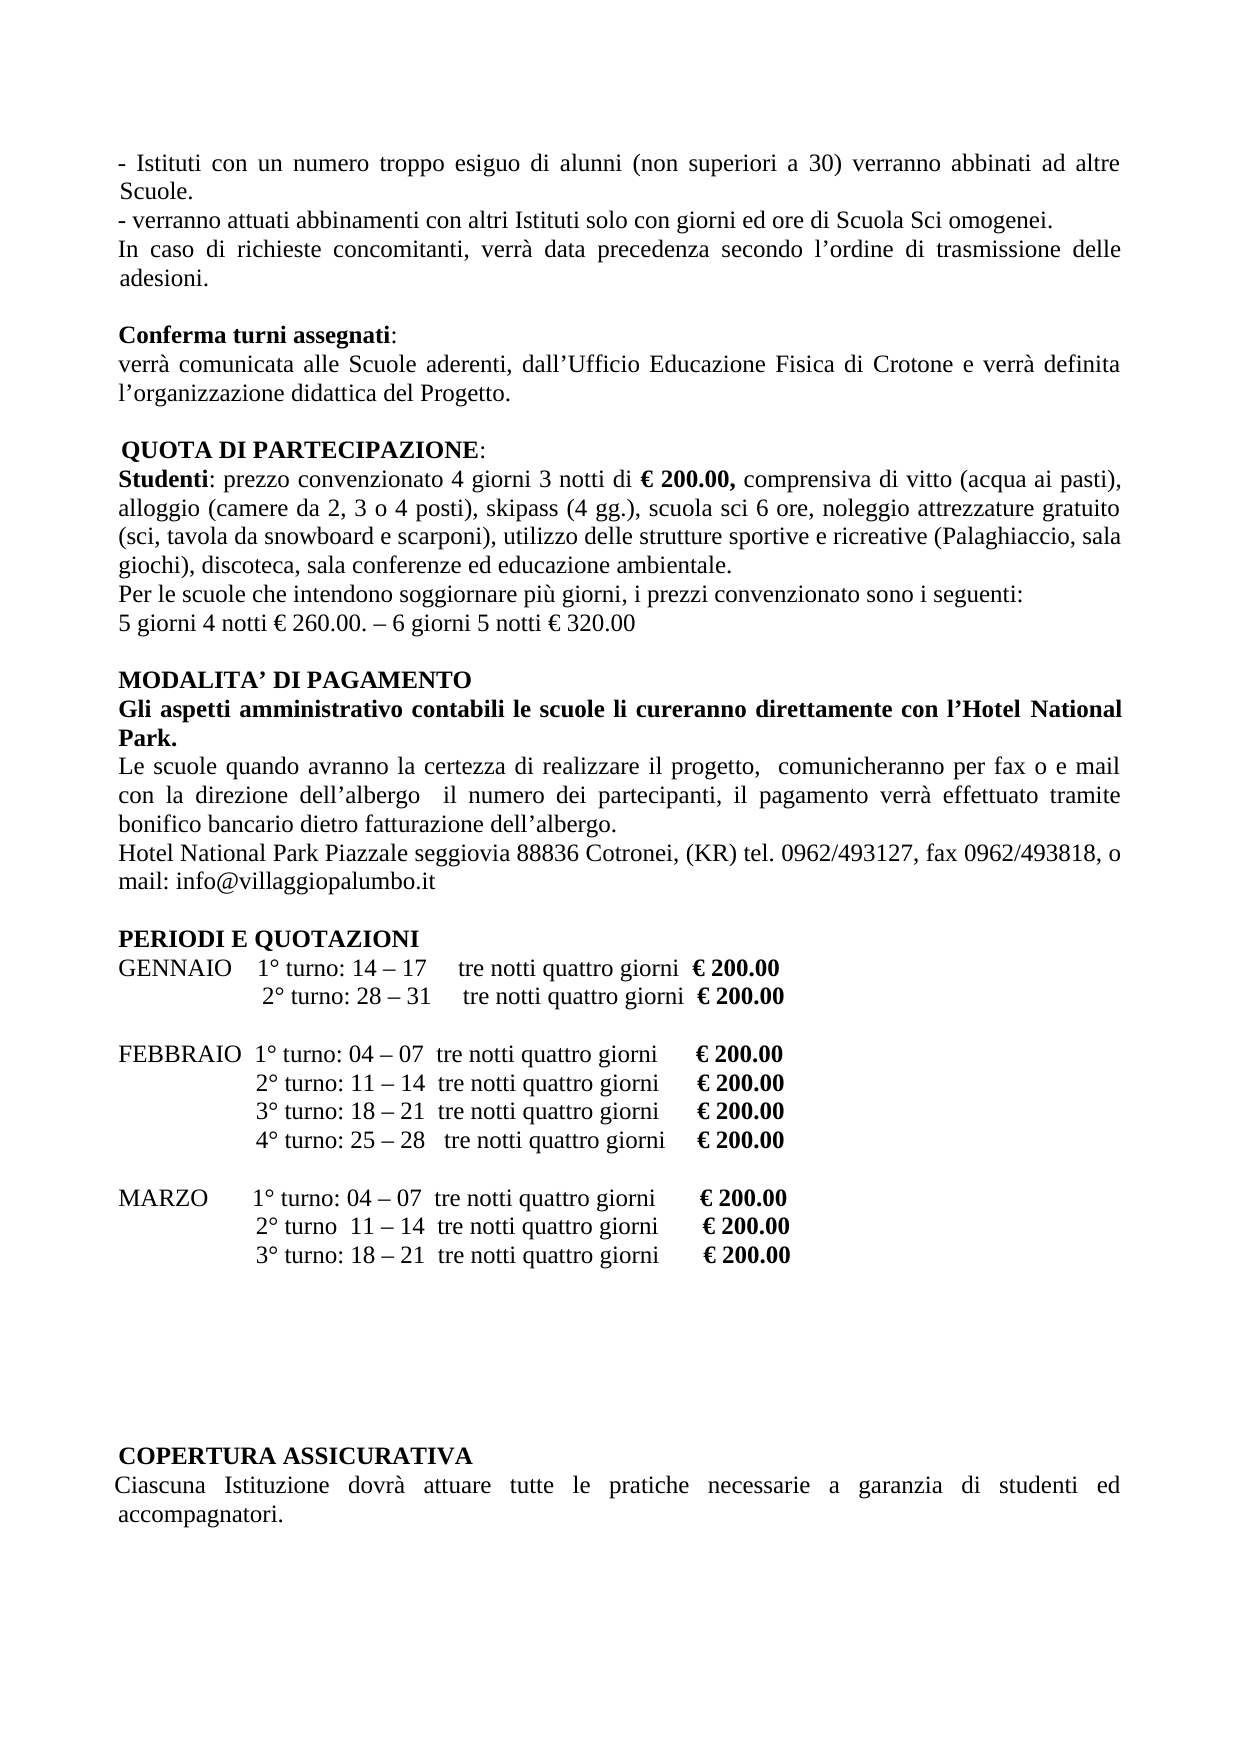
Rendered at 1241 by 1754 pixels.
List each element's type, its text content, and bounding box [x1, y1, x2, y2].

text 3° turno: 18 – 21 tre notti quattro giorni € 200.00 [118, 1096, 1122, 1125]
text Hotel National Park Piazzale seggiovia 88836 Cotronei, (KR) tel. 0962/493127, fax 0962/493818, o mail: info@villaggiopalumbo.it [118, 838, 1122, 895]
text verrà comunicata alle Scuole aderenti, dall’Ufficio Educazione Fisica di Crotone e verrà definita l’organizzazione didattica del Progetto. [118, 349, 1122, 406]
text MODALITA’ DI PAGAMENTO [118, 665, 1122, 694]
text - verranno attuati abbinamenti con altri Istituti solo con giorni ed ore di Scuola Sci omogenei. [118, 205, 1122, 234]
text 2° turno: 28 – 31 tre notti quattro giorni € 200.00 [118, 981, 1122, 1010]
text GENNAIO 1° turno: 14 – 17 tre notti quattro giorni € 200.00 [118, 953, 1122, 981]
text Quota di partecipazione: [121, 435, 1122, 464]
text 4° turno: 25 – 28 tre notti quattro giorni € 200.00 [118, 1125, 1122, 1154]
text Gli aspetti amministrativo contabili le scuole li cureranno direttamente con l’Hotel National Park. [118, 694, 1122, 751]
text Ciascuna Istituzione dovrà attuare tutte le pratiche necessarie a garanzia di studenti ed accompagnatori. [114, 1470, 1122, 1528]
text - Istituti con un numero troppo esiguo di alunni (non superiori a 30) verranno abbinati ad altre Scuole. [118, 148, 1122, 205]
text Le scuole quando avranno la certezza di realizzare il progetto, comunicheranno per fax o e mail con la direzione dell’albergo il numero dei partecipanti, il pagamento verrà effettuato tramite bonifico bancario dietro fatturazione dell’albergo. [118, 751, 1122, 838]
text Copertura assicurativa [118, 1441, 1122, 1470]
text 5 giorni 4 notti € 260.00. – 6 giorni 5 notti € 320.00 [118, 608, 1122, 636]
text Studenti: prezzo convenzionato 4 giorni 3 notti di € 200.00, comprensiva di vitto (acqua ai pasti), alloggio (camere da 2, 3 o 4 posti), skipass (4 gg.), scuola sci 6 ore, noleggio attrezzature gratuito (sci, tavola da snowboard e scarponi), utilizzo delle strutture sportive e ricreative (Palaghiaccio, sala giochi), discoteca, sala conferenze ed educazione ambientale. [118, 464, 1122, 579]
text PERIODI E QUOTAZIONI [118, 924, 1122, 953]
text FEBBRAIO 1° turno: 04 – 07 tre notti quattro giorni € 200.00 [118, 1039, 1122, 1068]
text MARZO 1° turno: 04 – 07 tre notti quattro giorni € 200.00 [118, 1183, 1122, 1211]
text 2° turno 11 – 14 tre notti quattro giorni € 200.00 [118, 1211, 1122, 1240]
text Conferma turni assegnati: [118, 320, 1122, 349]
text 2° turno: 11 – 14 tre notti quattro giorni € 200.00 [118, 1068, 1122, 1096]
text In caso di richieste concomitanti, verrà data precedenza secondo l’ordine di trasmissione delle adesioni. [118, 234, 1122, 291]
text 3° turno: 18 – 21 tre notti quattro giorni € 200.00 [118, 1240, 1122, 1269]
text Per le scuole che intendono soggiornare più giorni, i prezzi convenzionato sono i seguenti: [118, 579, 1122, 608]
